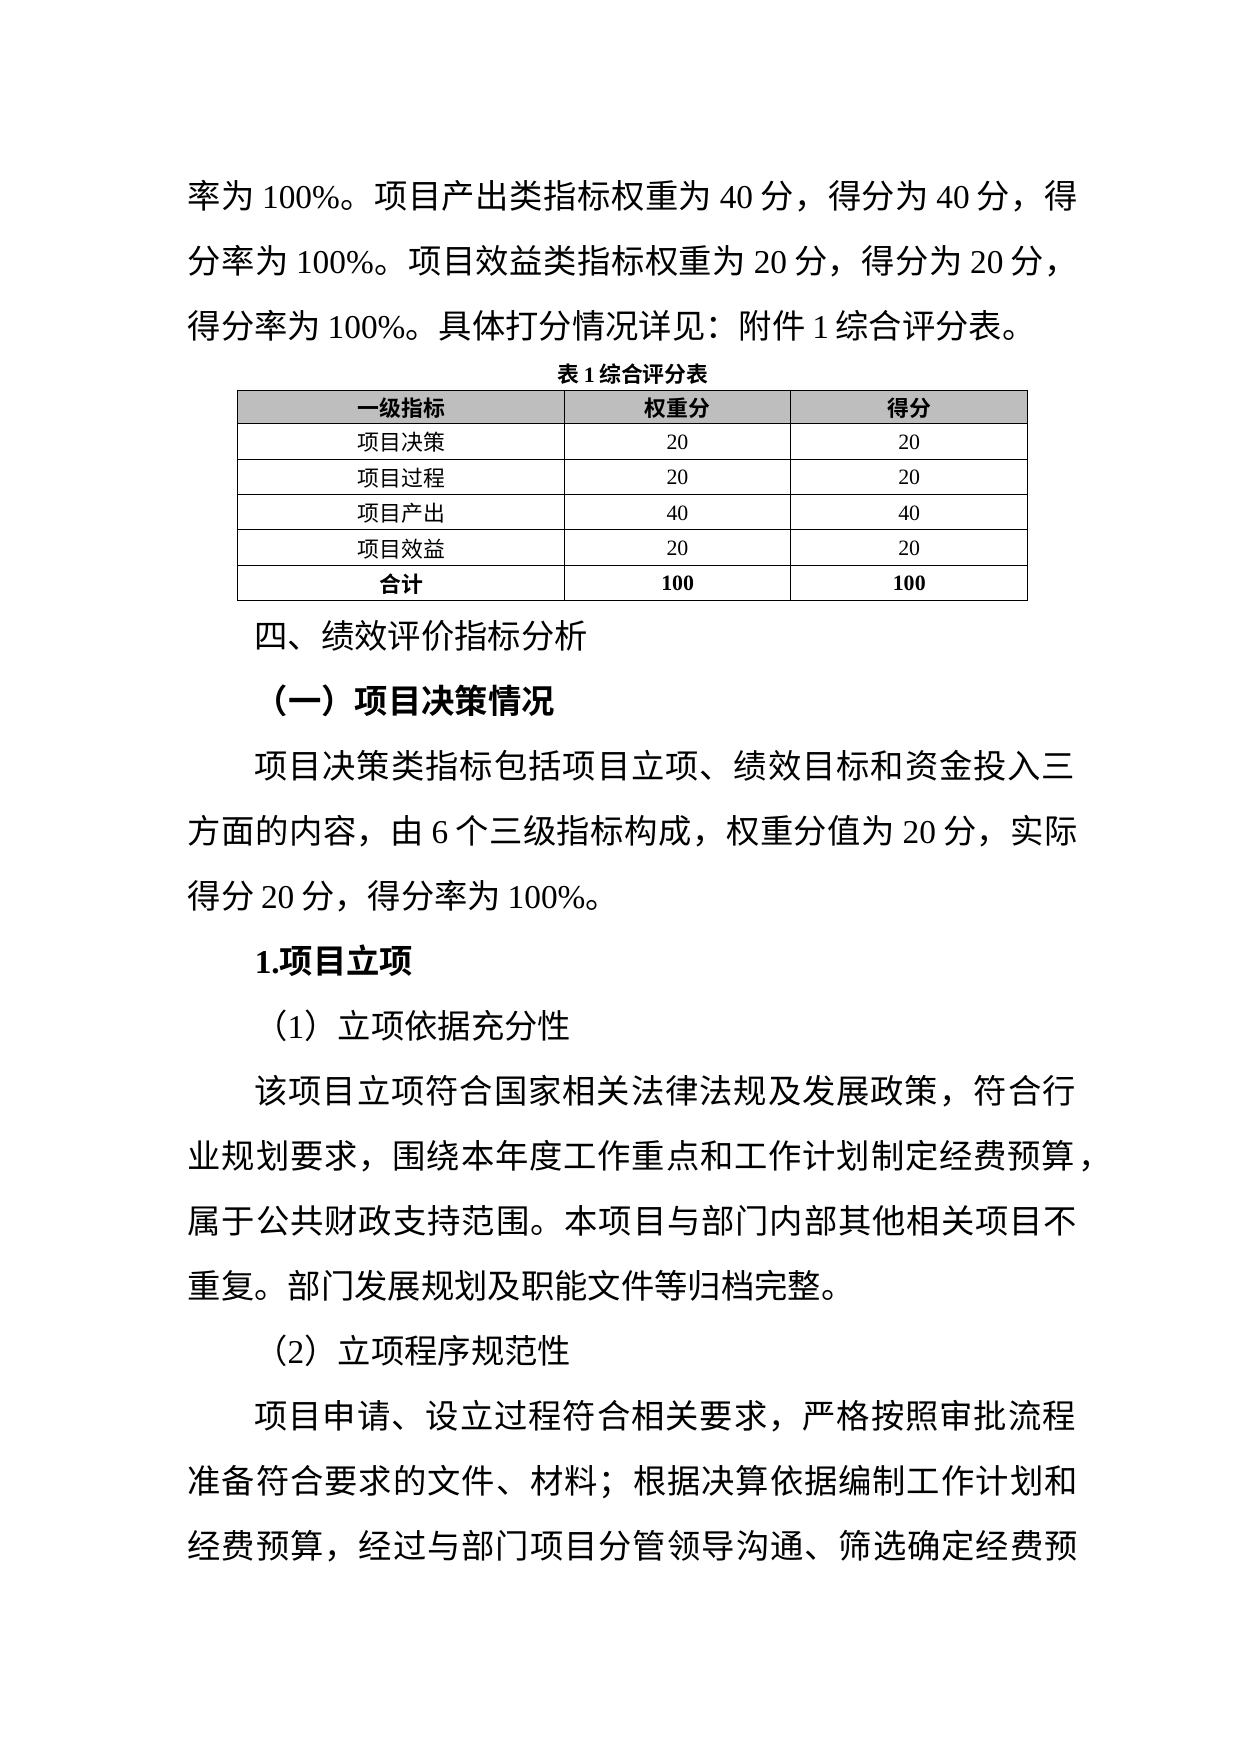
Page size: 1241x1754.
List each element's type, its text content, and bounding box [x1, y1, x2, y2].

table_cell 项目决策 [238, 424, 564, 458]
table_cell 项目效益 [238, 530, 564, 565]
table_cell 40 [791, 495, 1027, 529]
text （2）立项程序规范性 [187, 1316, 1078, 1381]
text （1）立项依据充分性 [187, 991, 1078, 1056]
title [187, 162, 1078, 357]
text 1.项目立项 [187, 926, 1078, 991]
table_cell 20 [565, 460, 790, 494]
text 该项目立项符合国家相关法律法规及发展政策，符合行业规划要求，围绕本年度工作重点和工作计划制定经费预算，属于公共财政支持范围。本项目与部门内部其他相关项目不重复。部门发展规划及职能文件等归档完整。 [187, 1056, 1078, 1316]
text 四、绩效评价指标分析 [187, 601, 1078, 666]
table_header 得分 [791, 391, 1027, 423]
table_header 一级指标 [238, 391, 564, 423]
table_cell 20 [791, 424, 1027, 458]
table_cell 20 [791, 530, 1027, 565]
table_cell 20 [565, 530, 790, 565]
table_header 权重分 [565, 391, 790, 423]
table_cell 100 [565, 566, 790, 600]
table_cell 20 [791, 460, 1027, 494]
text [187, 1381, 1078, 1576]
table_cell 100 [791, 566, 1027, 600]
title 表1综合评分表 [187, 357, 1078, 389]
table_cell 项目产出 [238, 495, 564, 529]
title （一）项目决策情况 [187, 666, 1078, 731]
table_cell 20 [565, 424, 790, 458]
text 项目决策类指标包括项目立项、绩效目标和资金投入三方面的内容，由6个三级指标构成，权重分值为20分，实际得分20分，得分率为100%。 [187, 731, 1078, 926]
table_cell 40 [565, 495, 790, 529]
table_cell 项目过程 [238, 460, 564, 494]
table_cell 合计 [238, 566, 564, 600]
